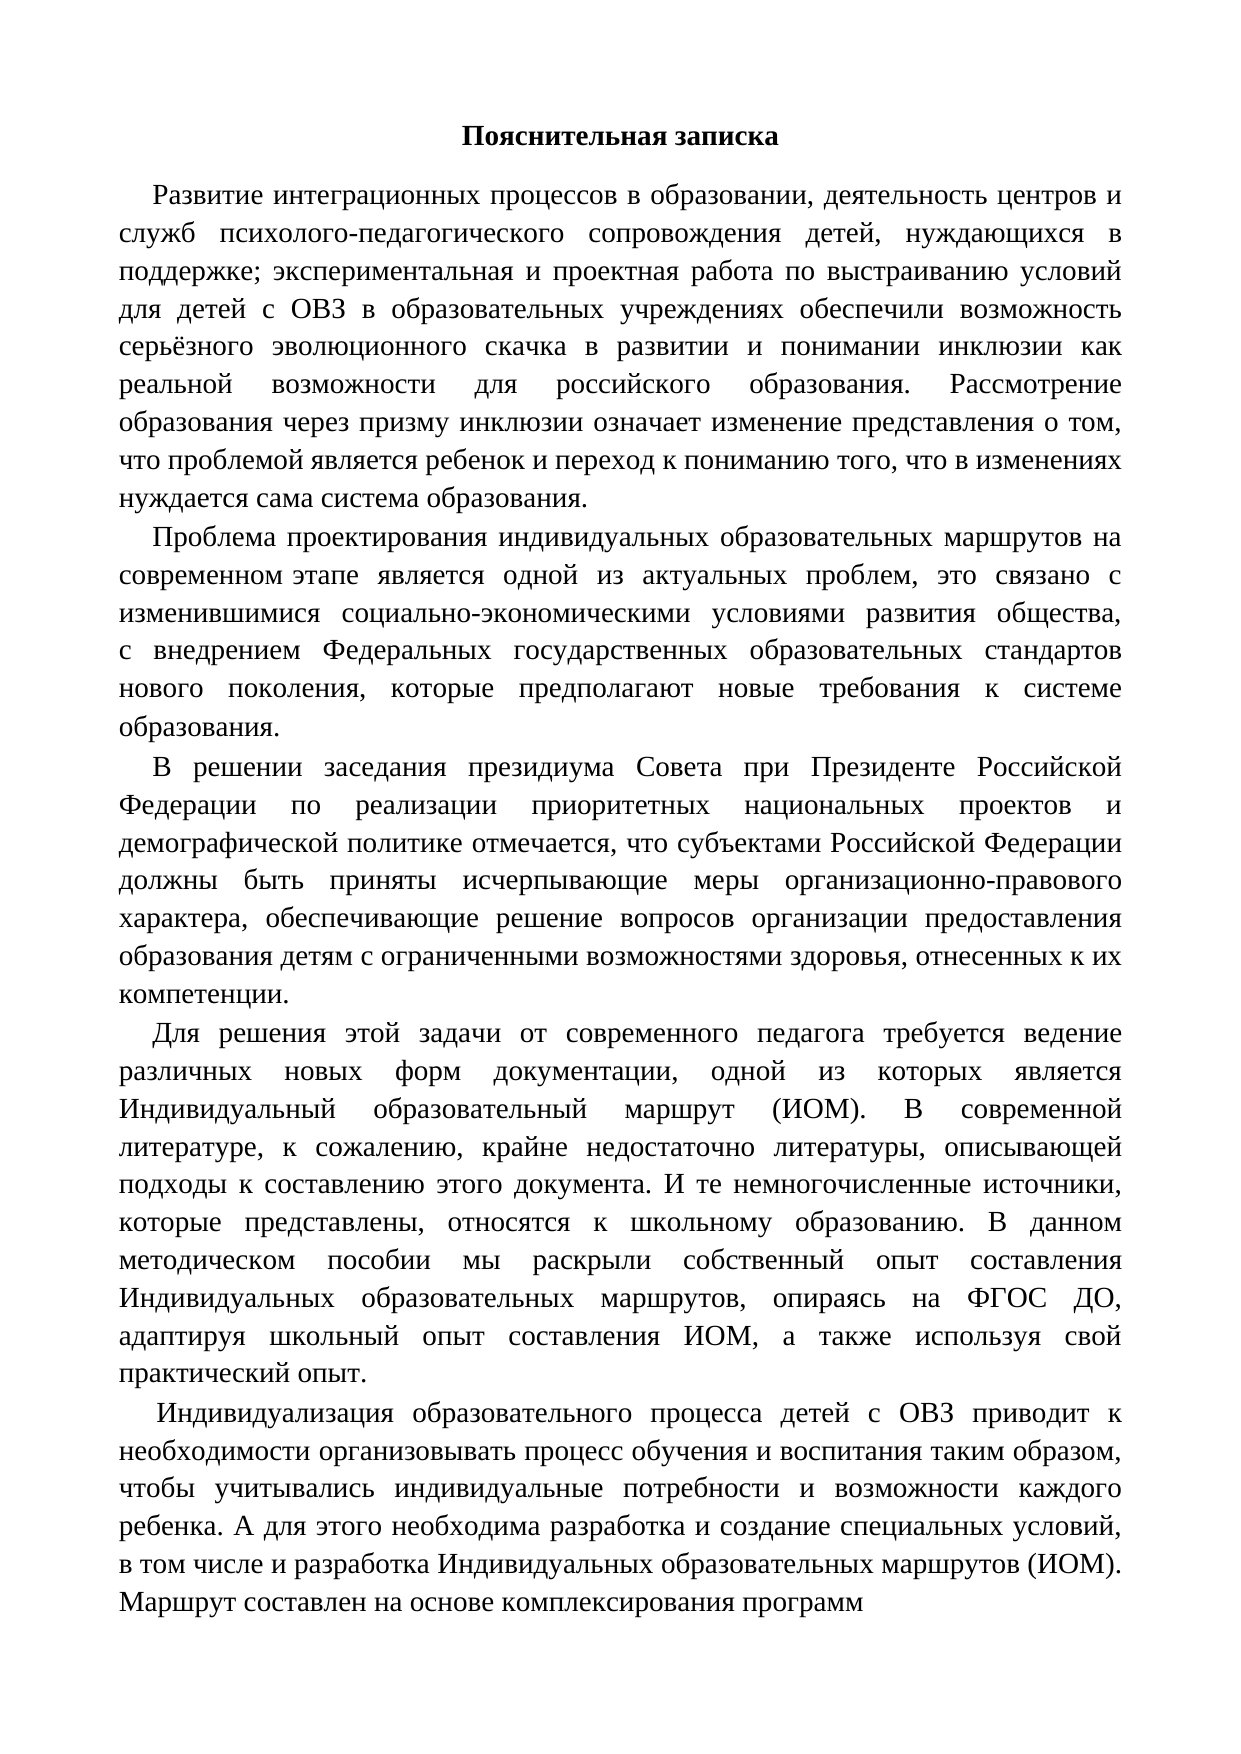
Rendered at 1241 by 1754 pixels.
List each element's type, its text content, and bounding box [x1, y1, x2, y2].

text Проблема проектирования индивидуальных образовательных маршрутов на современном этапе является одной из актуальных проблем, это связано с изменившимися социально-экономическими условиями развития общества, с внедрением Федеральных государственных образовательных стандартов нового поколения, которые предполагают новые требования к системе образования. [118, 519, 1123, 743]
text Пояснительная записка [118, 118, 1123, 152]
text Индивидуализация образовательного процесса детей с ОВЗ приводит к необходимости организовывать процесс обучения и воспитания таким образом, чтобы учитывались индивидуальные потребности и возможности каждого ребенка. А для этого необходима разработка и создание специальных условий, в том числе и разработка Индивидуальных образовательных маршрутов (ИОМ). Маршрут составлен на основе комплексирования программ [118, 1395, 1123, 1617]
text Для решения этой задачи от современного педагога требуется ведение различных новых форм документации, одной из которых является Индивидуальный образовательный маршрут (ИОМ). В современной литературе, к сожалению, крайне недостаточно литературы, описывающей подходы к составлению этого документа. И те немногочисленные источники, которые представлены, относятся к школьному образованию. В данном методическом пособии мы раскрыли собственный опыт составления Индивидуальных образовательных маршрутов, опираясь на ФГОС ДО, адаптируя школьный опыт составления ИОМ, а также используя свой практический опыт. [118, 1015, 1123, 1389]
text Развитие интеграционных процессов в образовании, деятельность центров и служб психолого-педагогического сопровождения детей, нуждающихся в поддержке; экспериментальная и проектная работа по выстраиванию условий для детей с ОВЗ в образовательных учреждениях обеспечили возможность серьёзного эволюционного скачка в развитии и понимании инклюзии как реальной возможности для российского образования. Рассмотрение образования через призму инклюзии означает изменение представления о том, что проблемой является ребенок и переход к пониманию того, что в изменениях нуждается сама система образования. [118, 177, 1123, 513]
text В решении заседания президиума Совета при Президенте Российской Федерации по реализации приоритетных национальных проектов и демографической политике отмечается, что субъектами Российской Федерации должны быть приняты исчерпывающие меры организационно-правового характера, обеспечивающие решение вопросов организации предоставления образования детям с ограниченными возможностями здоровья, отнесенных к их компетенции. [118, 749, 1123, 1009]
